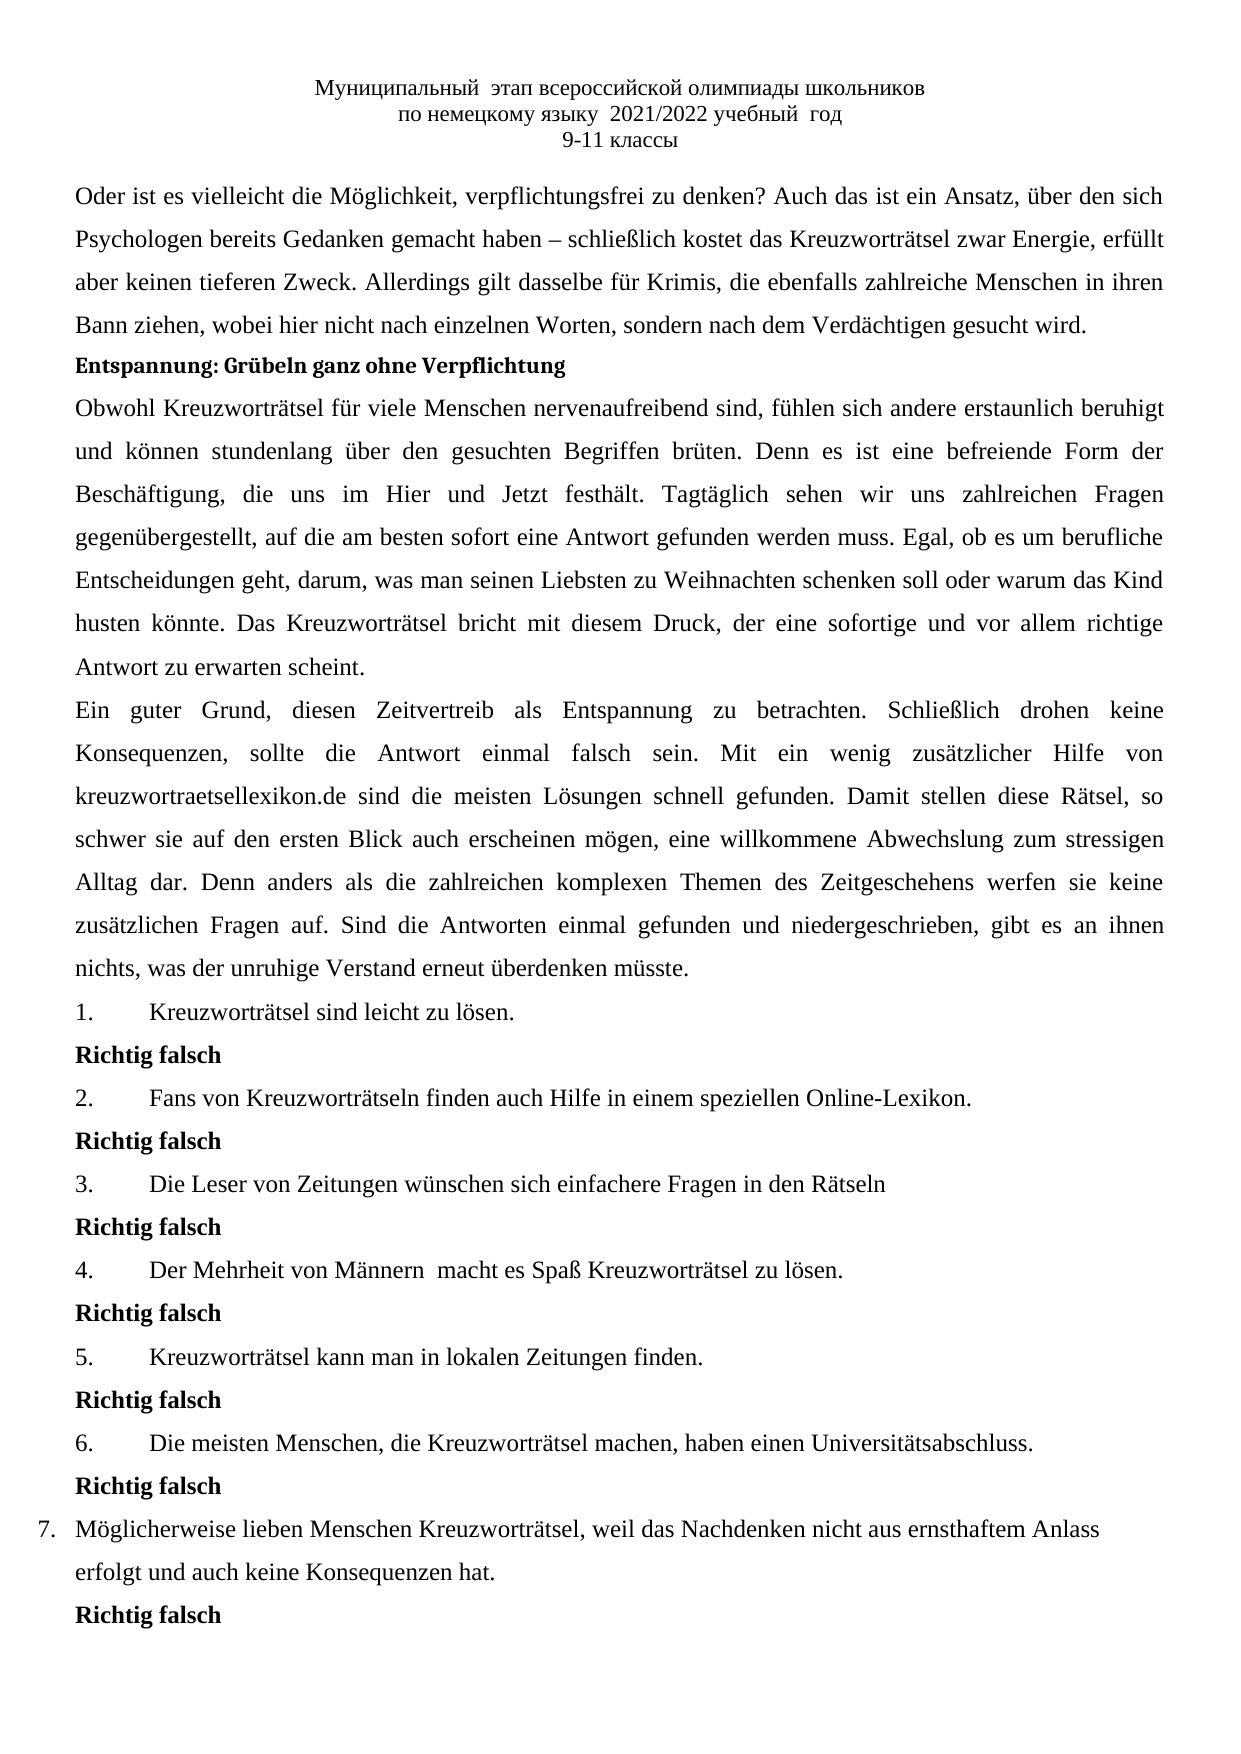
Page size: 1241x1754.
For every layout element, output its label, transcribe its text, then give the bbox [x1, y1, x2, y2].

text Richtig falsch [75, 1040, 1165, 1068]
list Die meisten Menschen, die Kreuzworträtsel machen, haben einen Universitätsabschluss. [75, 1428, 1165, 1457]
subtitle Entspannung: Grübeln ganz ohne Verpflichtung [75, 353, 1165, 380]
list Die Leser von Zeitungen wünschen sich einfachere Fragen in den Rätseln [75, 1169, 1165, 1198]
list Richtig falsch [75, 1126, 1165, 1155]
list Kreuzworträtsel kann man in lokalen Zeitungen finden. [75, 1342, 1165, 1370]
list Der Mehrheit von Männern macht es Spaß Kreuzworträtsel zu lösen. [75, 1255, 1165, 1284]
list Kreuzworträtsel sind leicht zu lösen. [75, 997, 1165, 1025]
list Richtig falsch [75, 1212, 1165, 1241]
text Richtig falsch [75, 1600, 1165, 1629]
list Richtig falsch [75, 1471, 1165, 1500]
list Fans von Kreuzworträtseln finden auch Hilfe in einem speziellen Online-Lexikon. [75, 1083, 1165, 1112]
text Obwohl Kreuzworträtsel für viele Menschen nervenaufreibend sind, fühlen sich andere erstaunlich beruhigt und können stundenlang über den gesuchten Begriffen brüten. Denn es ist eine befreiende Form der Beschäftigung, die uns im Hier und Jetzt festhält. Tagtäglich sehen wir uns zahlreichen Fragen gegenübergestellt, auf die am besten sofort eine Antwort gefunden werden muss. Egal, ob es um berufliche Entscheidungen geht, darum, was man seinen Liebsten zu Weihnachten schenken soll oder warum das Kind husten könnte. Das Kreuzworträtsel bricht mit diesem Druck, der eine sofortige und vor allem richtige Antwort zu erwarten scheint. [75, 393, 1165, 680]
list Möglicherweise lieben Menschen Kreuzworträtsel, weil das Nachdenken nicht aus ernsthaftem Anlass erfolgt und auch keine Konsequenzen hat. [37, 1514, 1165, 1586]
text Ein guter Grund, diesen Zeitvertreib als Entspannung zu betrachten. Schließlich drohen keine Konsequenzen, sollte die Antwort einmal falsch sein. Mit ein wenig zusätzlicher Hilfe von kreuzwortraetsellexikon.de sind die meisten Lösungen schnell gefunden. Damit stellen diese Rätsel, so schwer sie auf den ersten Blick auch erscheinen mögen, eine willkommene Abwechslung zum stressigen Alltag dar. Denn anders als die zahlreichen komplexen Themen des Zeitgeschehens werfen sie keine zusätzlichen Fragen auf. Sind die Antworten einmal gefunden und niedergeschrieben, gibt es an ihnen nichts, was der unruhige Verstand erneut überdenken müsste. [75, 695, 1165, 982]
text Oder ist es vielleicht die Möglichkeit, verpflichtungsfrei zu denken? Auch das ist ein Ansatz, über den sich Psychologen bereits Gedanken gemacht haben – schließlich kostet das Kreuzworträtsel zwar Energie, erfüllt aber keinen tieferen Zweck. Allerdings gilt dasselbe für Krimis, die ebenfalls zahlreiche Menschen in ihren Bann ziehen, wobei hier nicht nach einzelnen Worten, sondern nach dem Verdächtigen gesucht wird. [75, 181, 1165, 339]
list Richtig falsch [75, 1298, 1165, 1327]
list Richtig falsch [75, 1385, 1165, 1413]
